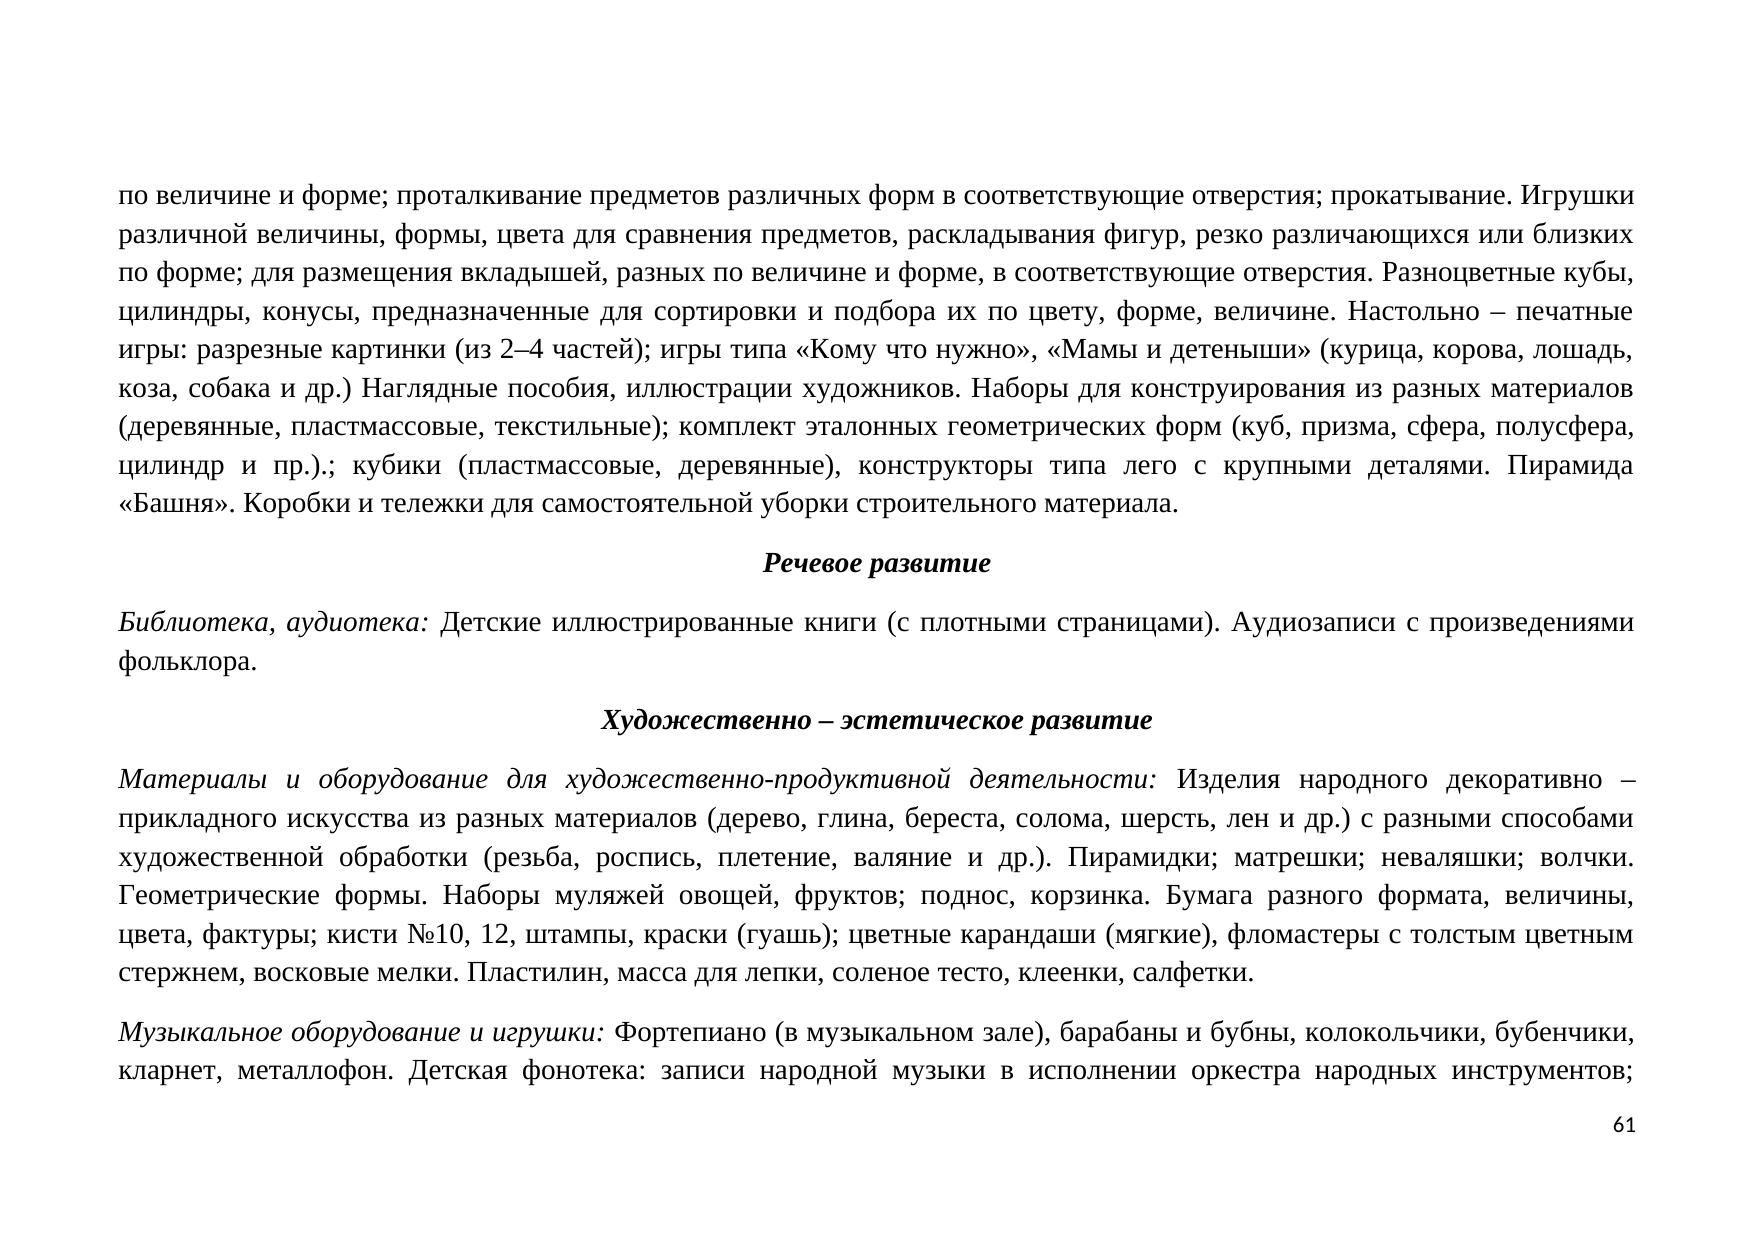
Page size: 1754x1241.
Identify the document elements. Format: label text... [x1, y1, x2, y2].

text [118, 1014, 1636, 1086]
text Речевое развитие [118, 545, 1636, 578]
text Художественно – эстетическое развитие [118, 702, 1636, 736]
text Материалы и оборудование для художественно-продуктивной деятельности: Изделия народного декоративно – прикладного искусства из разных материалов (дерево, глина, береста, солома, шерсть, лен и др.) с разными способами художественной обработки (резьба, роспись, плетение, валяние и др.). Пирамидки; матрешки; неваляшки; волчки. Геометрические формы. Наборы муляжей овощей, фруктов; поднос, корзинка. Бумага разного формата, величины, цвета, фактуры; кисти №10, 12, штампы, краски (гуашь); цветные карандаши (мягкие), фломастеры с толстым цветным стержнем, восковые мелки. Пластилин, масса для лепки, соленое тесто, клеенки, салфетки. [118, 762, 1636, 988]
text Библиотека, аудиотека: Детские иллюстрированные книги (с плотными страницами). Аудиозаписи с произведениями фольклора. [118, 604, 1636, 676]
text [118, 177, 1636, 519]
